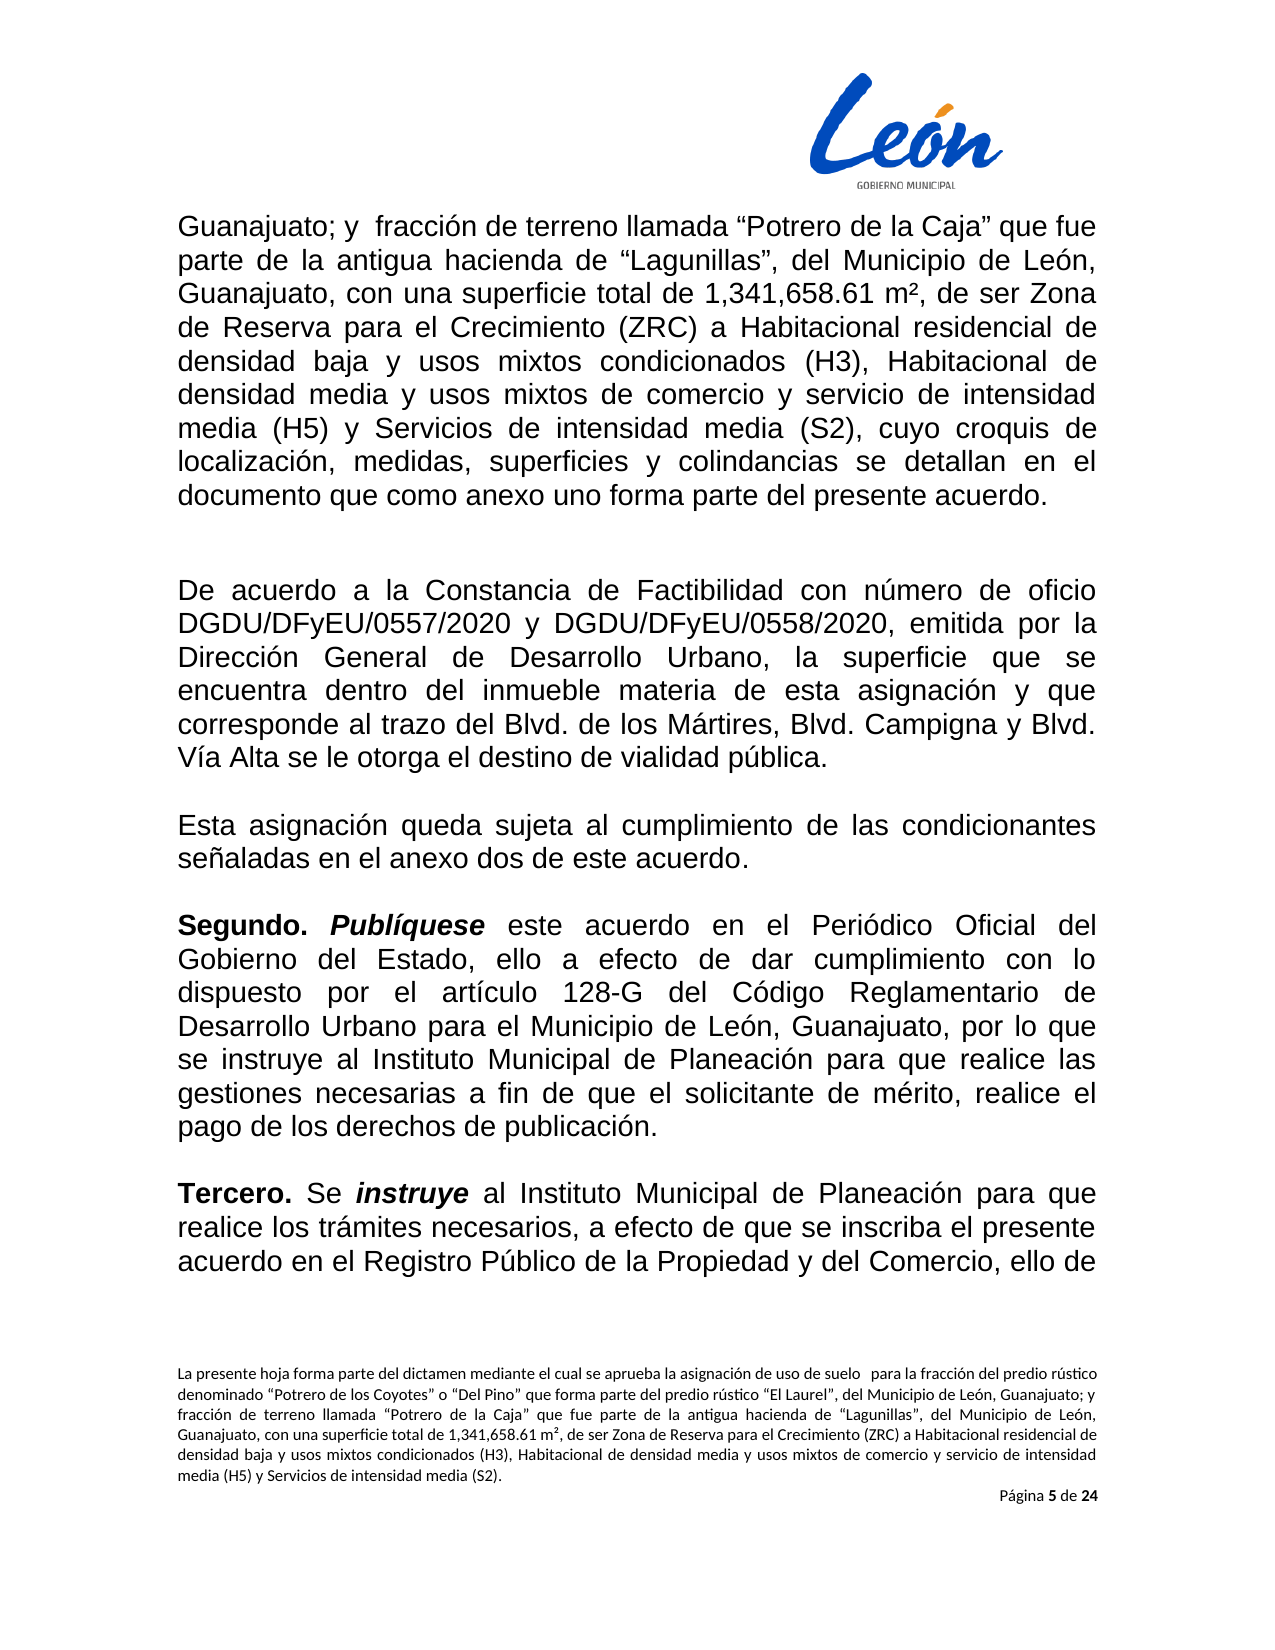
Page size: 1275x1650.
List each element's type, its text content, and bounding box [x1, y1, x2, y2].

text Esta asignación queda sujeta al cumplimiento de las condicionantes señaladas en el anexo dos de este acuerdo. [177, 808, 1098, 875]
text Segundo. Publíquese este acuerdo en el Periódico Oficial del Gobierno del Estado, ello a efecto de dar cumplimiento con lo dispuesto por el artículo 128-G del Código Reglamentario de Desarrollo Urbano para el Municipio de León, Guanajuato, por lo que se instruye al Instituto Municipal de Planeación para que realice las gestiones necesarias a fin de que el solicitante de mérito, realice el pago de los derechos de publicación. [177, 908, 1098, 1143]
text De acuerdo a la Constancia de Factibilidad con número de oficio DGDU/DFyEU/0557/2020 y DGDU/DFyEU/0558/2020, emitida por la Dirección General de Desarrollo Urbano, la superficie que se encuentra dentro del inmueble materia de esta asignación y que corresponde al trazo del Blvd. de los Mártires, Blvd. Campigna y Blvd. Vía Alta se le otorga el destino de vialidad pública. [177, 573, 1098, 774]
picture [766, 73, 1047, 189]
